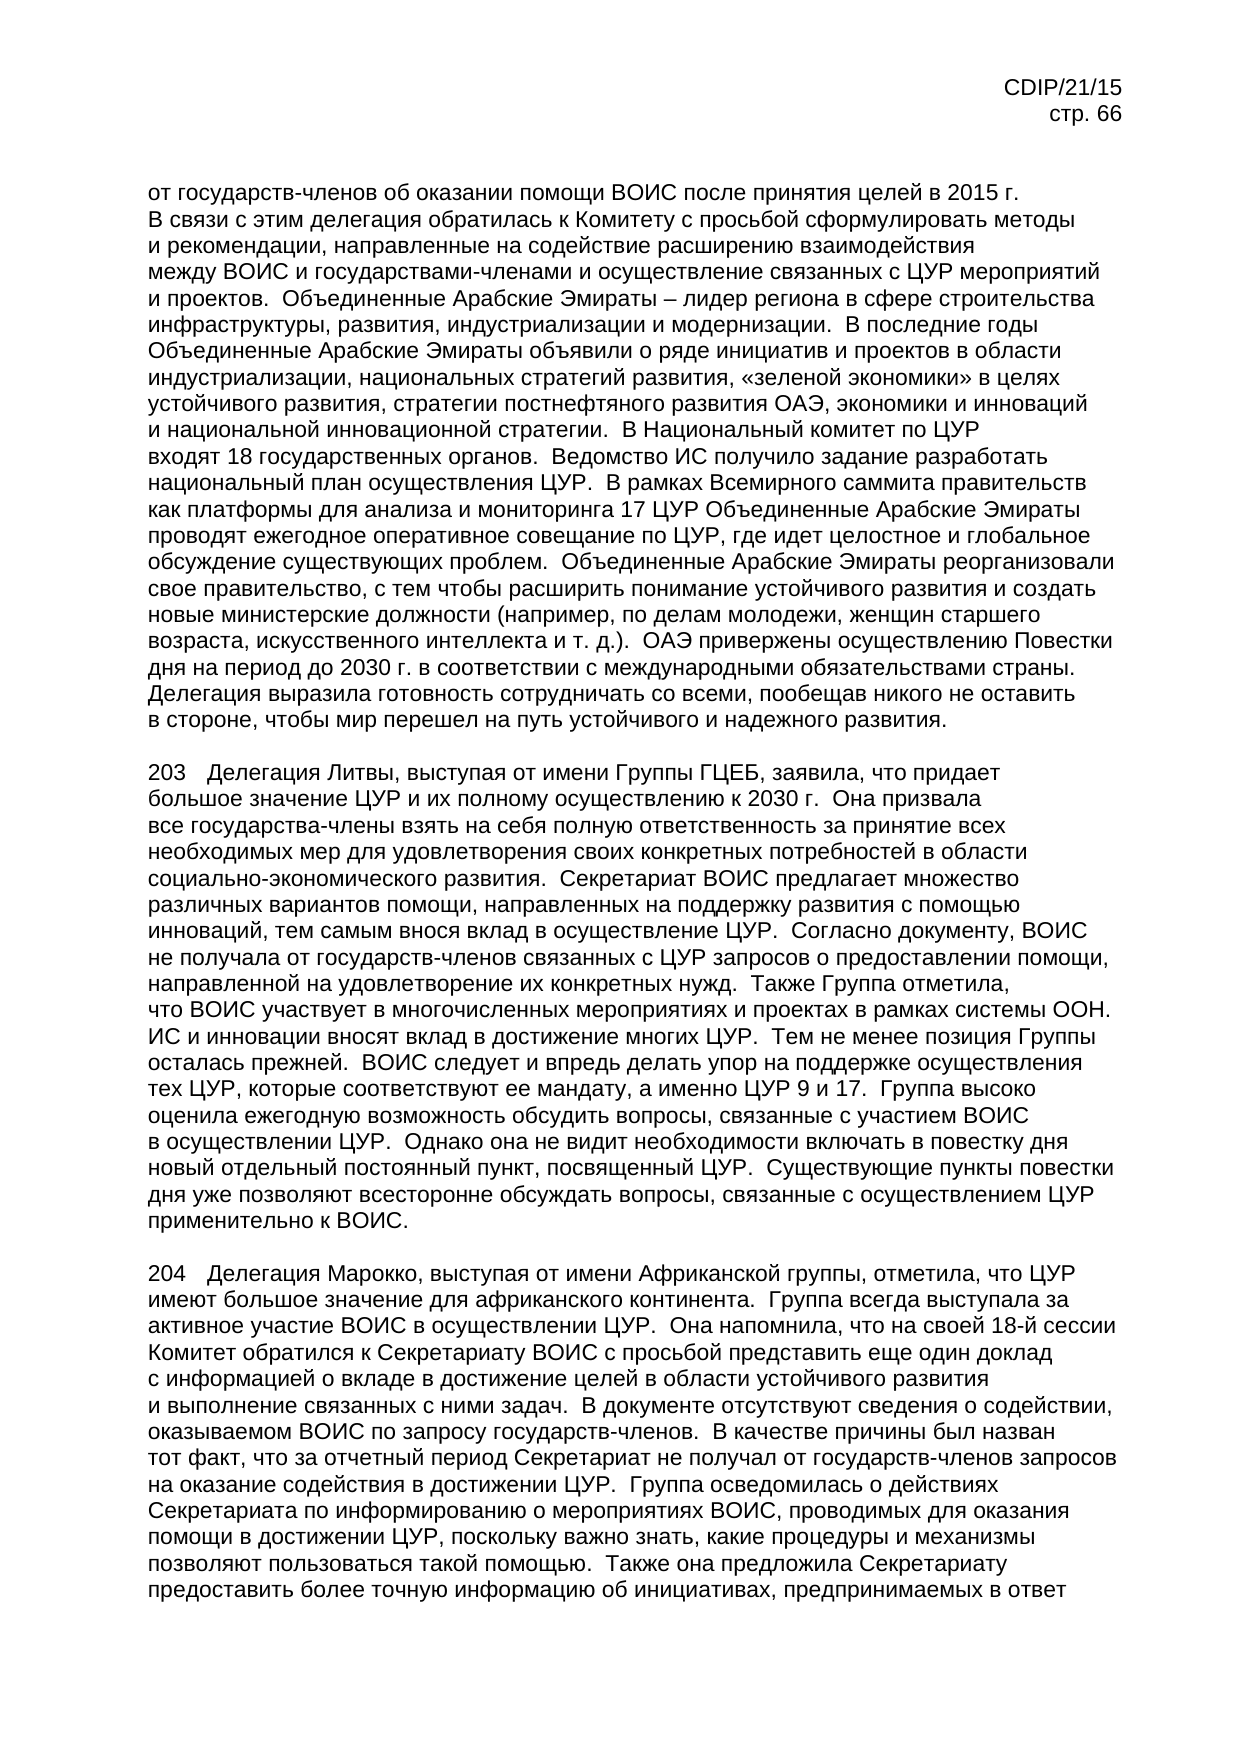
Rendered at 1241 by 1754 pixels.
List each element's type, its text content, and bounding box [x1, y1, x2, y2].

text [148, 1260, 1122, 1602]
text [148, 179, 1122, 733]
text Делегация Литвы, выступая от имени Группы ГЦЕБ, заявила, что придает большое значение ЦУР и их полному осуществлению к 2030 г. Она призвала все государства-члены взять на себя полную ответственность за принятие всех необходимых мер для удовлетворения своих конкретных потребностей в области социально-экономического развития. Секретариат ВОИС предлагает множество различных вариантов помощи, направленных на поддержку развития с помощью инноваций, тем самым внося вклад в осуществление ЦУР. Согласно документу, ВОИС не получала от государств-членов связанных с ЦУР запросов о предоставлении помощи, направленной на удовлетворение их конкретных нужд. Также Группа отметила, что ВОИС участвует в многочисленных мероприятиях и проектах в рамках системы ООН. ИС и инновации вносят вклад в достижение многих ЦУР. Тем не менее позиция Группы осталась прежней. ВОИС следует и впредь делать упор на поддержке осуществления тех ЦУР, которые соответствуют ее мандату, а именно ЦУР 9 и 17. Группа высоко оценила ежегодную возможность обсудить вопросы, связанные с участием ВОИС в осуществлении ЦУР. Однако она не видит необходимости включать в повестку дня новый отдельный постоянный пункт, посвященный ЦУР. Существующие пункты повестки дня уже позволяют всесторонне обсуждать вопросы, связанные с осуществлением ЦУР применительно к ВОИС. [148, 759, 1122, 1233]
